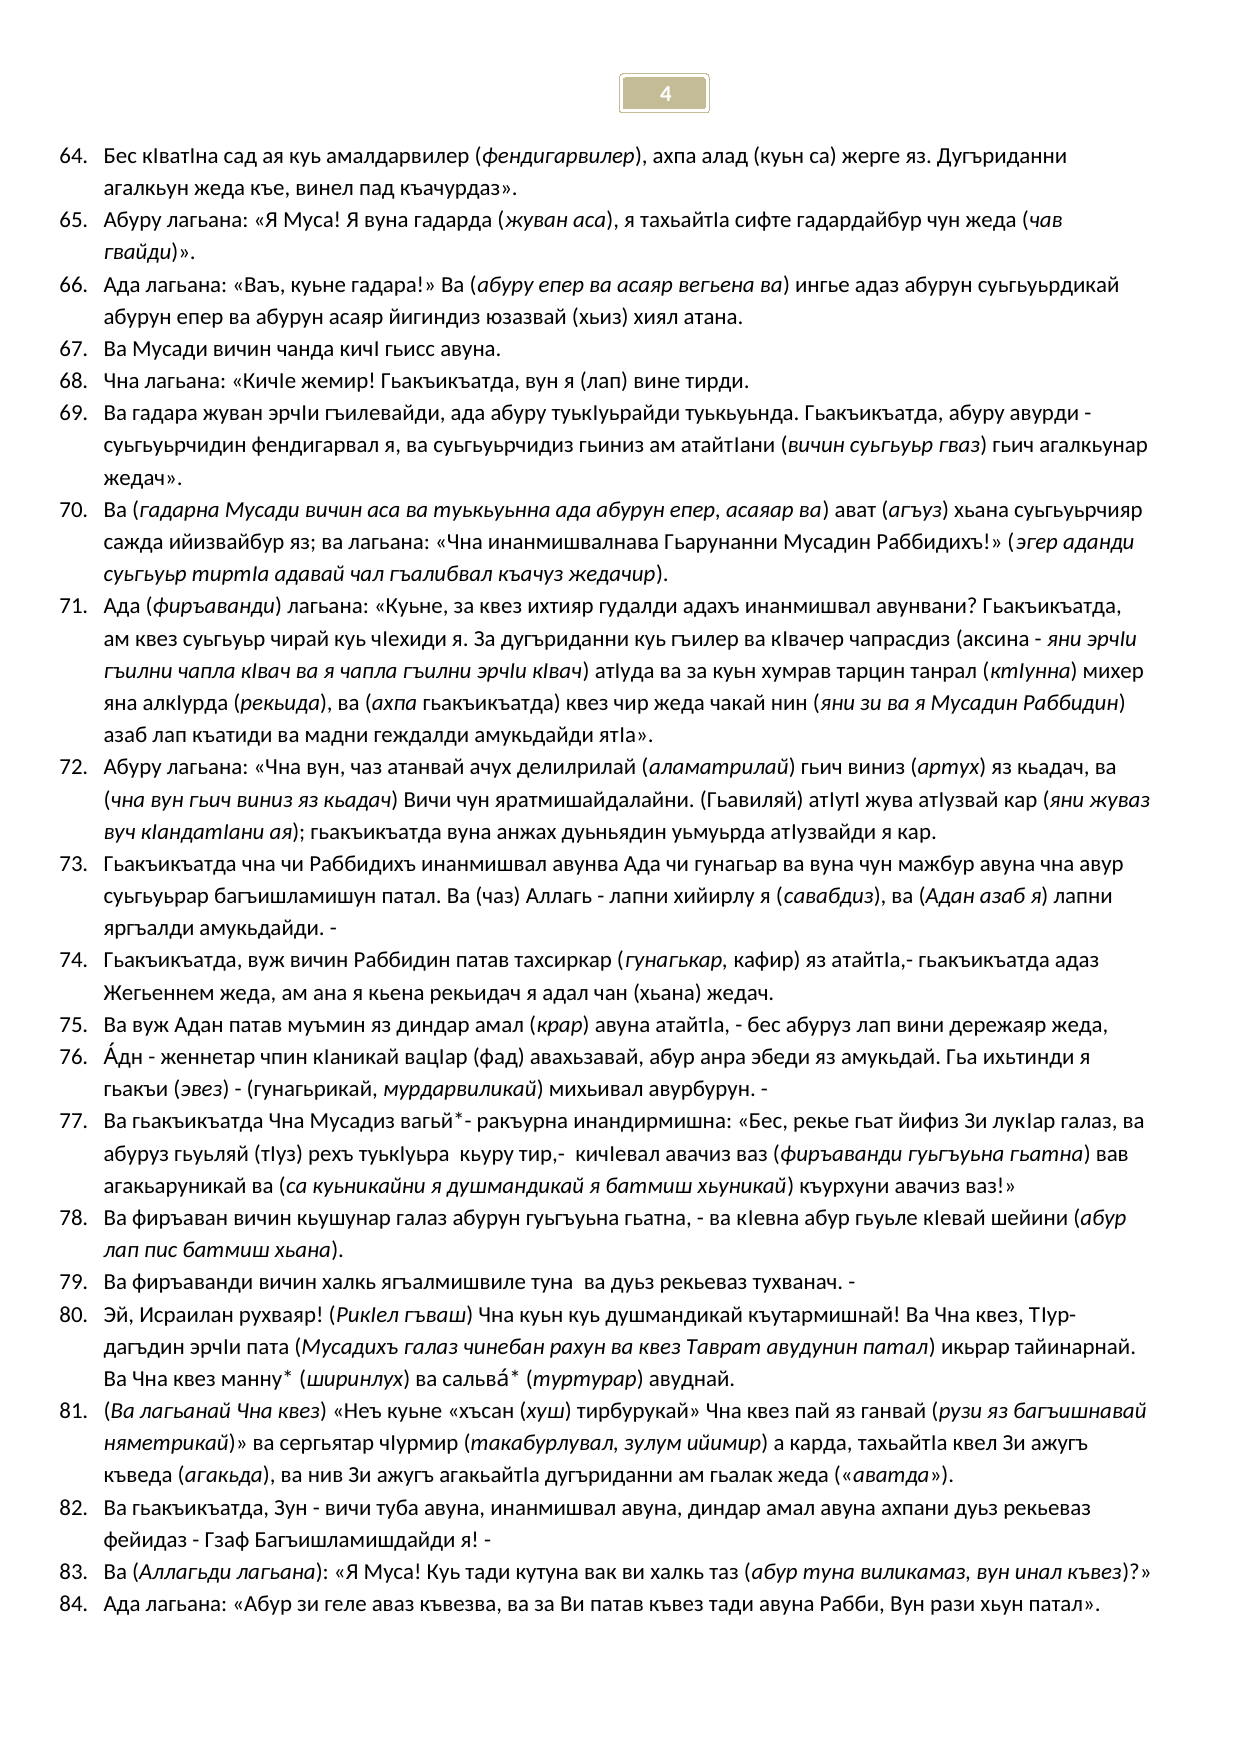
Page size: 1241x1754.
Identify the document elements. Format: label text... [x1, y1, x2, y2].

list Ва (Аллагьди лагьана): «Я Муса! Куь тади кутуна вак ви халкь таз (абур туна виликамаз, вун инал къвез)?» [59, 1557, 1152, 1585]
list Ва фиръаванди вичин халкь ягъалмишвиле туна ва дуьз рекьеваз тухванач. - [59, 1267, 1152, 1296]
list Ада лагьана: «Ваъ, куьне гадара!» Ва (абуру епер ва асаяр вегьена ва) ингье адаз абурун суьгьуьрдикай абурун епер ва абурун асаяр йигиндиз юзазвай (хьиз) хиял атана. [59, 270, 1152, 330]
list Ва гьакъикъатда, Зун - вичи туба авуна, инанмишвал авуна, диндар амал авуна ахпани дуьз рекьеваз фейидаз - Гзаф Багъишламишдайди я! - [59, 1493, 1152, 1553]
list Ва гадара жуван эрчIи гъилевайди, ада абуру туькIуьрайди туькьуьнда. Гьакъикъатда, абуру авурди - суьгьуьрчидин фендигарвал я, ва суьгьуьрчидиз гьиниз ам атайтIани (вичин суьгьуьр гваз) гьич агалкьунар жедач». [59, 398, 1152, 491]
list Ва фиръаван вичин кьушунар галаз абурун гуьгъуьна гьатна, - ва кIевна абур гьуьле кIевай шейини (абур лап пис батмиш хьана). [59, 1203, 1152, 1263]
list Ва гьакъикъатда Чна Мусадиз вагьй*- ракъурна инандирмишна: «Бес, рекье гьат йифиз Зи лукIар галаз, ва абуруз гьуьляй (тIуз) рехъ туькIуьра кьуру тир,- кичIевал авачиз ваз (фиръаванди гуьгъуьна гьатна) вав агакьаруникай ва (са куьникайни я душмандикай я батмиш хьуникай) къурхуни авачиз ваз!» [59, 1107, 1152, 1199]
list Гьакъикъатда, вуж вичин Раббидин патав тахсиркар (гунагькар, кафир) яз атайтIа,- гьакъикъатда адаз Жегьеннем жеда, ам ана я кьена рекьидач я адал чан (хьана) жедач. [59, 946, 1152, 1006]
list Эй, Исраилан рухваяр! (РикIел гъваш) Чна куьн куь душмандикай къутармишнай! Ва Чна квез, ТIур-дагъдин эрчIи пата (Мусадихъ галаз чинебан рахун ва квез Таврат авудунин патал) икьрар тайинарнай. Ва Чна квез манну* (ширинлух) ва сальва́* (туртурар) авуднай. [59, 1300, 1152, 1392]
list Ва (гадарна Мусади вичин аса ва туькьуьнна ада абурун епер, асаяар ва) ават (агъуз) хьана суьгьуьрчияр сажда ийизвайбур яз; ва лагьана: «Чна инанмишвалнава Гьарунанни Мусадин Раббидихъ!» (эгер аданди суьгьуьр тиртIа адавай чал гъалибвал къачуз жедачир). [59, 495, 1152, 587]
list (Ва лагьанай Чна квез) «Неъ куьне «хъсан (хуш) тирбурукай» Чна квез пай яз ганвай (рузи яз багъишнавай няметрикай)» ва сергьятар чIурмир (такабурлувал, зулум ийимир) а карда, тахьайтIа квел Зи ажугъ къведа (агакьда), ва нив Зи ажугъ агакьайтIа дугъриданни ам гьалак жеда («аватда»). [59, 1396, 1152, 1489]
list Абуру лагьана: «Я Муса! Я вуна гадарда (жуван аса), я тахьайтIа сифте гадардайбур чун жеда (чав гвайди)». [59, 205, 1152, 266]
list Ва Мусади вичин чанда кичI гьисс авуна. [59, 334, 1152, 362]
list Ада лагьана: «Абур зи геле аваз къвезва, ва за Ви патав къвез тади авуна Рабби, Вун рази хьун патал». [59, 1589, 1152, 1617]
list Бес кIватIна сад ая куь амалдарвилер (фендигарвилер), ахпа алад (куьн са) жерге яз. Дугъриданни агалкьун жеда къе, винел пад къачурдаз». [59, 141, 1152, 201]
list А́дн - женнетар чпин кIаникай вацIар (фад) авахьзавай, абур анра эбеди яз амукьдай. Гьа ихьтинди я гьакъи (эвез) - (гунагьрикай, мурдарвиликай) михьивал авурбурун. - [59, 1042, 1152, 1102]
list Ада (фиръаванди) лагьана: «Куьне, за квез ихтияр гудалди адахъ инанмишвал авунвани? Гьакъикъатда, ам квез суьгьуьр чирай куь чIехиди я. За дугъриданни куь гъилер ва кIвачер чапрасдиз (аксина - яни эрчIи гъилни чапла кIвач ва я чапла гъилни эрчIи кIвач) атIуда ва за куьн хумрав тарцин танрал (ктIунна) михер яна алкIурда (рекьида), ва (ахпа гьакъикъатда) квез чир жеда чакай нин (яни зи ва я Мусадин Раббидин) азаб лап къатиди ва мадни геждалди амукьдайди ятIа». [59, 592, 1152, 748]
list Абуру лагьана: «Чна вун, чаз атанвай ачух делилрилай (аламатрилай) гьич виниз (артух) яз кьадач, ва (чна вун гьич виниз яз кьадач) Вичи чун яратмишайдалайни. (Гьавиляй) атIутI жува атIузвай кар (яни жуваз вуч кIандатIани ая); гьакъикъатда вуна анжах дуьньядин уьмуьрда атIузвайди я кар. [59, 752, 1152, 845]
list Гьакъикъатда чна чи Раббидихъ инанмишвал авунва Ада чи гунагьар ва вуна чун мажбур авуна чна авур суьгьуьрар багъишламишун патал. Ва (чаз) Аллагь - лапни хийирлу я (савабдиз), ва (Адан азаб я) лапни яргъалди амукьдайди. - [59, 849, 1152, 941]
list Ва вуж Адан патав муъмин яз диндар амал (крар) авуна атайтIа, - бес абуруз лап вини дережаяр жеда, [59, 1010, 1152, 1038]
list Чна лагьана: «КичIе жемир! Гьакъикъатда, вун я (лап) вине тирди. [59, 366, 1152, 394]
